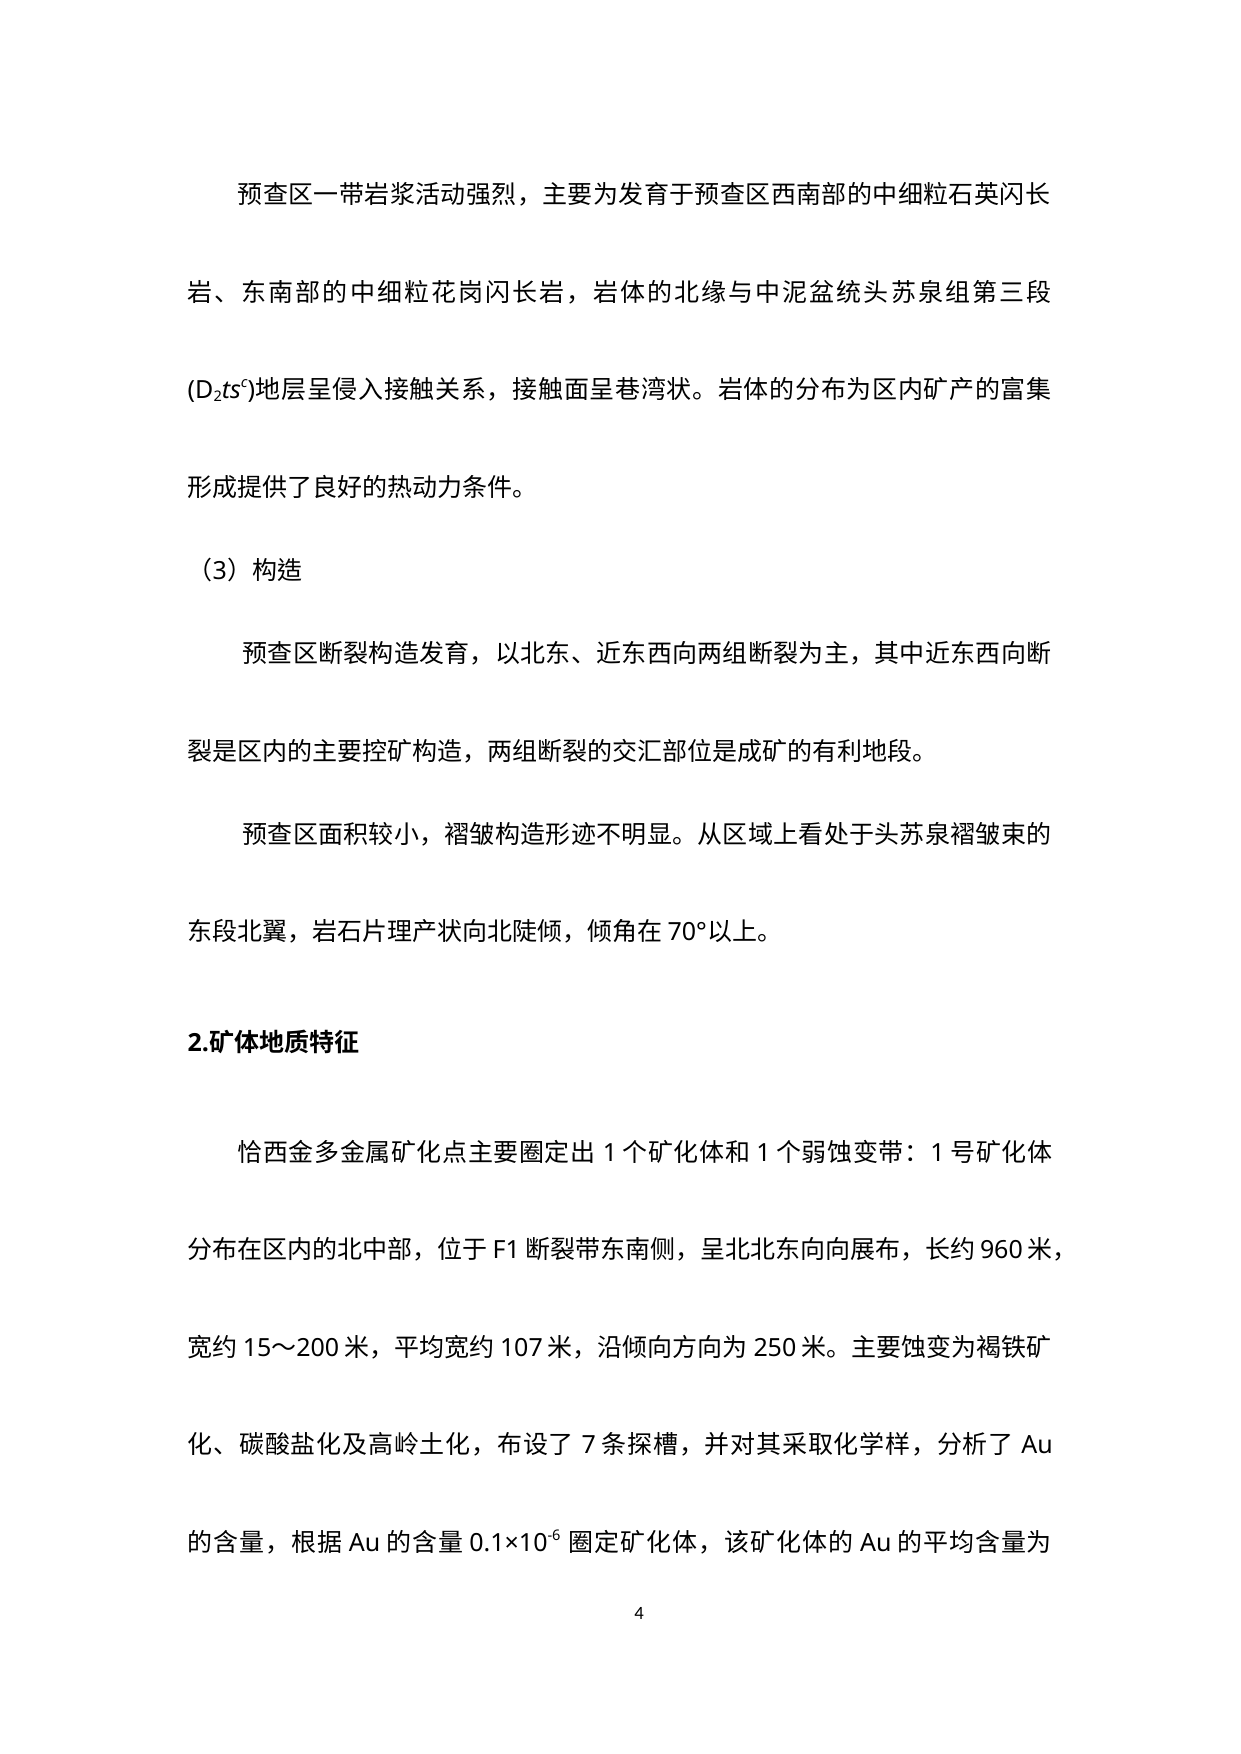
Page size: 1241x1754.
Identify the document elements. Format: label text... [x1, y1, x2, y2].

subtitle 2.矿体地质特征 [187, 1008, 1053, 1073]
text 预查区面积较小，褶皱构造形迹不明显。从区域上看处于头苏泉褶皱束的东段北翼，岩石片理产状向北陡倾，倾角在70°以上。 [187, 800, 1053, 962]
text 预查区一带岩浆活动强烈，主要为发育于预查区西南部的中细粒石英闪长岩、东南部的中细粒花岗闪长岩，岩体的北缘与中泥盆统头苏泉组第三段(D2tsc)地层呈侵入接触关系，接触面呈巷湾状。岩体的分布为区内矿产的富集形成提供了良好的热动力条件。 [187, 161, 1053, 518]
text 预查区断裂构造发育，以北东、近东西向两组断裂为主，其中近东西向断裂是区内的主要控矿构造，两组断裂的交汇部位是成矿的有利地段。 [187, 619, 1053, 782]
text （3）构造 [187, 536, 1053, 601]
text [187, 1118, 1053, 1573]
